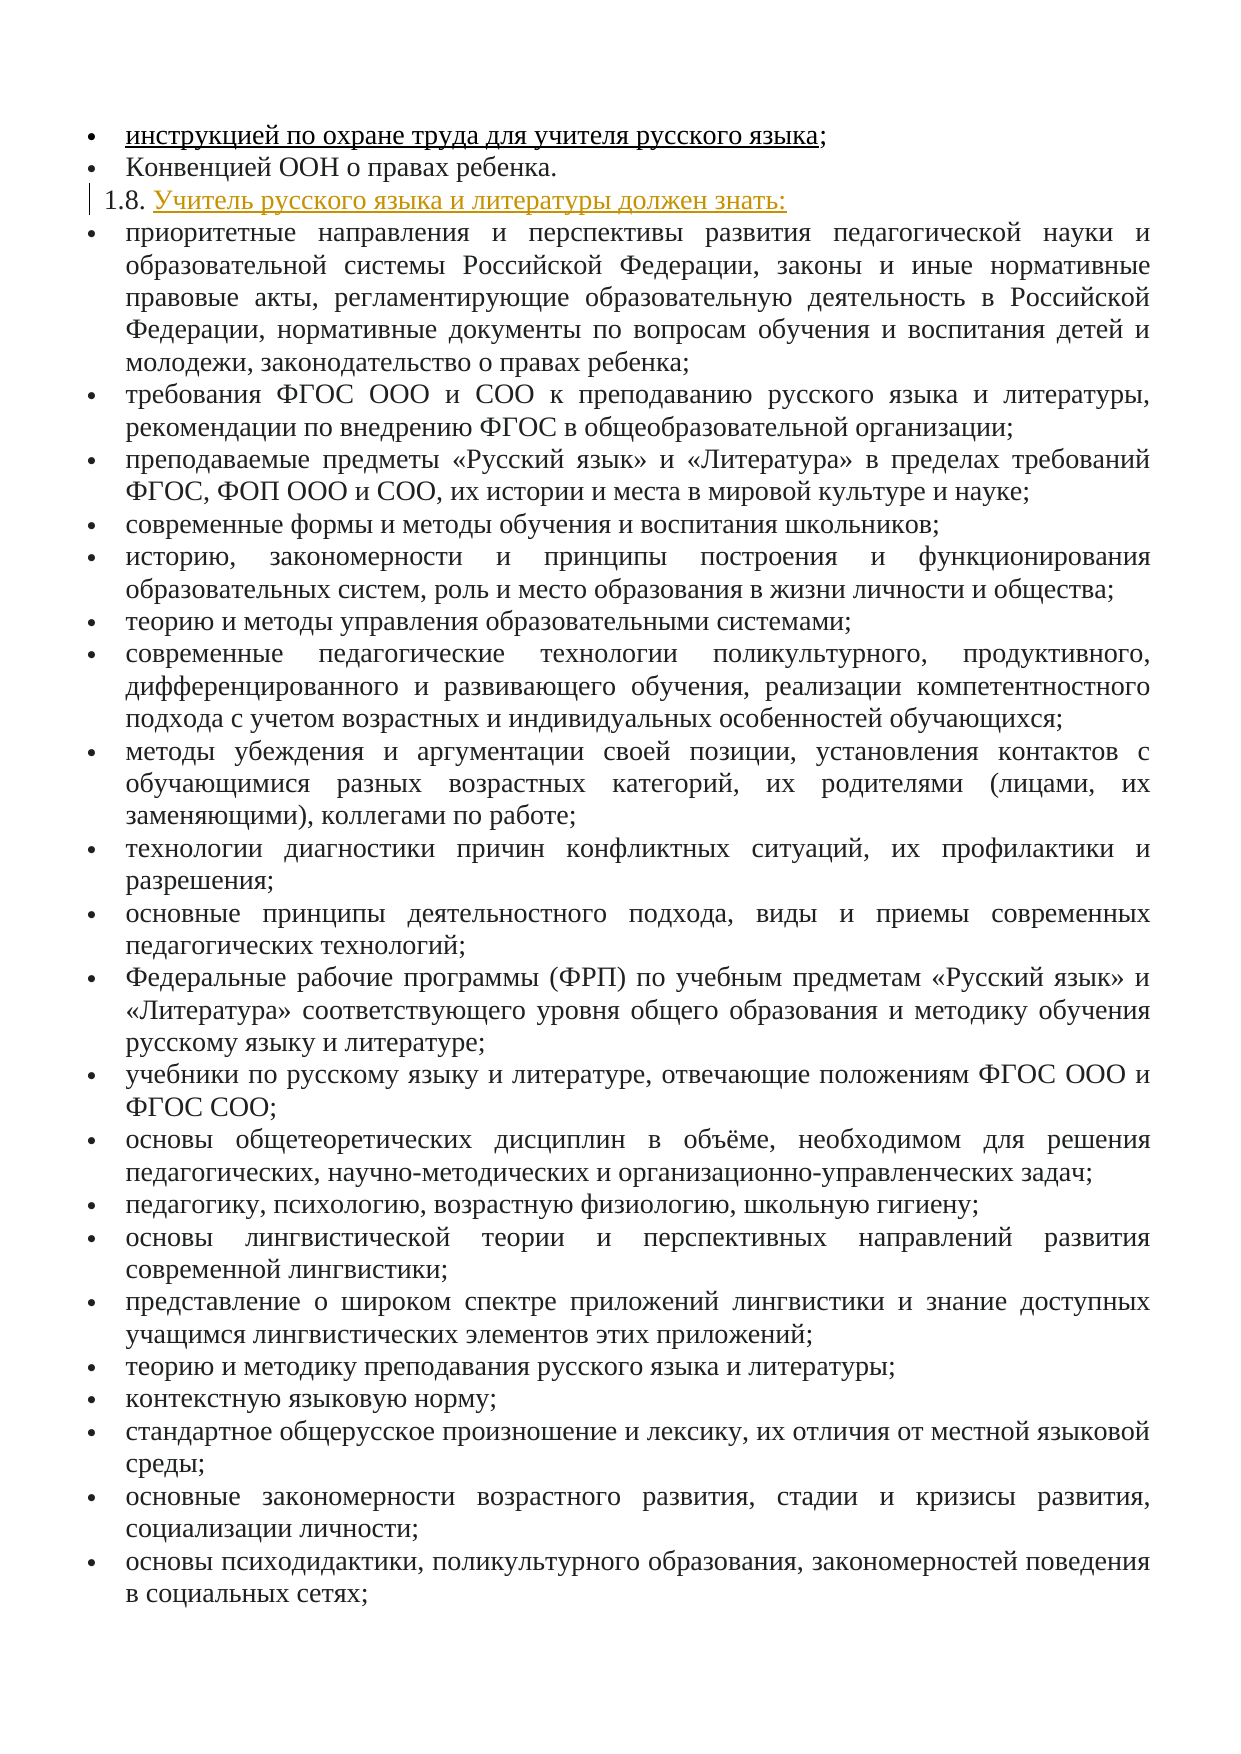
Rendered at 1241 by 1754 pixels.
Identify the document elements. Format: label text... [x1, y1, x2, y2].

list приоритетные направления и перспективы развития педагогической науки и образовательной системы Российской Федерации, законы и иные нормативные правовые акты, регламентирующие образовательную деятельность в Российской Федерации, нормативные документы по вопросам обучения и воспитания детей и молодежи, законодательство о правах ребенка; [88, 215, 1152, 377]
list Федеральные рабочие программы (ФРП) по учебным предметам «Русский язык» и «Литература» соответствующего уровня общего образования и методику обучения русскому языку и литературе; [88, 960, 1152, 1058]
text 1.8. [103, 183, 1152, 215]
list Конвенцией ООН о правах ребенка. [88, 151, 1152, 183]
list требования ФГОС ООО и СОО к преподаванию русского языка и литературы, рекомендации по внедрению ФГОС в общеобразовательной организации; [88, 377, 1152, 442]
list теорию и методы управления образовательными системами; [88, 604, 1152, 636]
list технологии диагностики причин конфликтных ситуаций, их профилактики и разрешения; [88, 831, 1152, 896]
list методы убеждения и аргументации своей позиции, установления контактов с обучающимися разных возрастных категорий, их родителями (лицами, их заменяющими), коллегами по работе; [88, 734, 1152, 831]
list стандартное общерусское произношение и лексику, их отличия от местной языковой среды; [88, 1414, 1152, 1479]
list учебники по русскому языку и литературе, отвечающие положениям ФГОС ООО и ФГОС СОО; [88, 1058, 1152, 1122]
list основные закономерности возрастного развития, стадии и кризисы развития, социализации личности; [88, 1479, 1152, 1543]
list современные педагогические технологии поликультурного, продуктивного, дифференцированного и развивающего обучения, реализации компетентностного подхода с учетом возрастных и индивидуальных особенностей обучающихся; [88, 636, 1152, 734]
list контекстную языковую норму; [88, 1382, 1152, 1414]
list историю, закономерности и принципы построения и функционирования образовательных систем, роль и место образования в жизни личности и общества; [88, 539, 1152, 604]
list современные формы и методы обучения и воспитания школьников; [88, 507, 1152, 539]
list основные принципы деятельностного подхода, виды и приемы современных педагогических технологий; [88, 896, 1152, 960]
list инструкцией по охране труда для учителя русского языка; [88, 118, 1152, 151]
list педагогику, психологию, возрастную физиологию, школьную гигиену; [88, 1187, 1152, 1219]
list основы лингвистической теории и перспективных направлений развития современной лингвистики; [88, 1219, 1152, 1284]
list преподаваемые предметы «Русский язык» и «Литература» в пределах требований ФГОС, ФОП ООО и СОО, их истории и места в мировой культуре и науке; [88, 442, 1152, 507]
list основы психодидактики, поликультурного образования, закономерностей поведения в социальных сетях; [88, 1543, 1152, 1608]
list теорию и методику преподавания русского языка и литературы; [88, 1349, 1152, 1382]
list основы общетеоретических дисциплин в объёме, необходимом для решения педагогических, научно-методических и организационно-управленческих задач; [88, 1122, 1152, 1187]
list представление о широком спектре приложений лингвистики и знание доступных учащимся лингвистических элементов этих приложений; [88, 1284, 1152, 1349]
